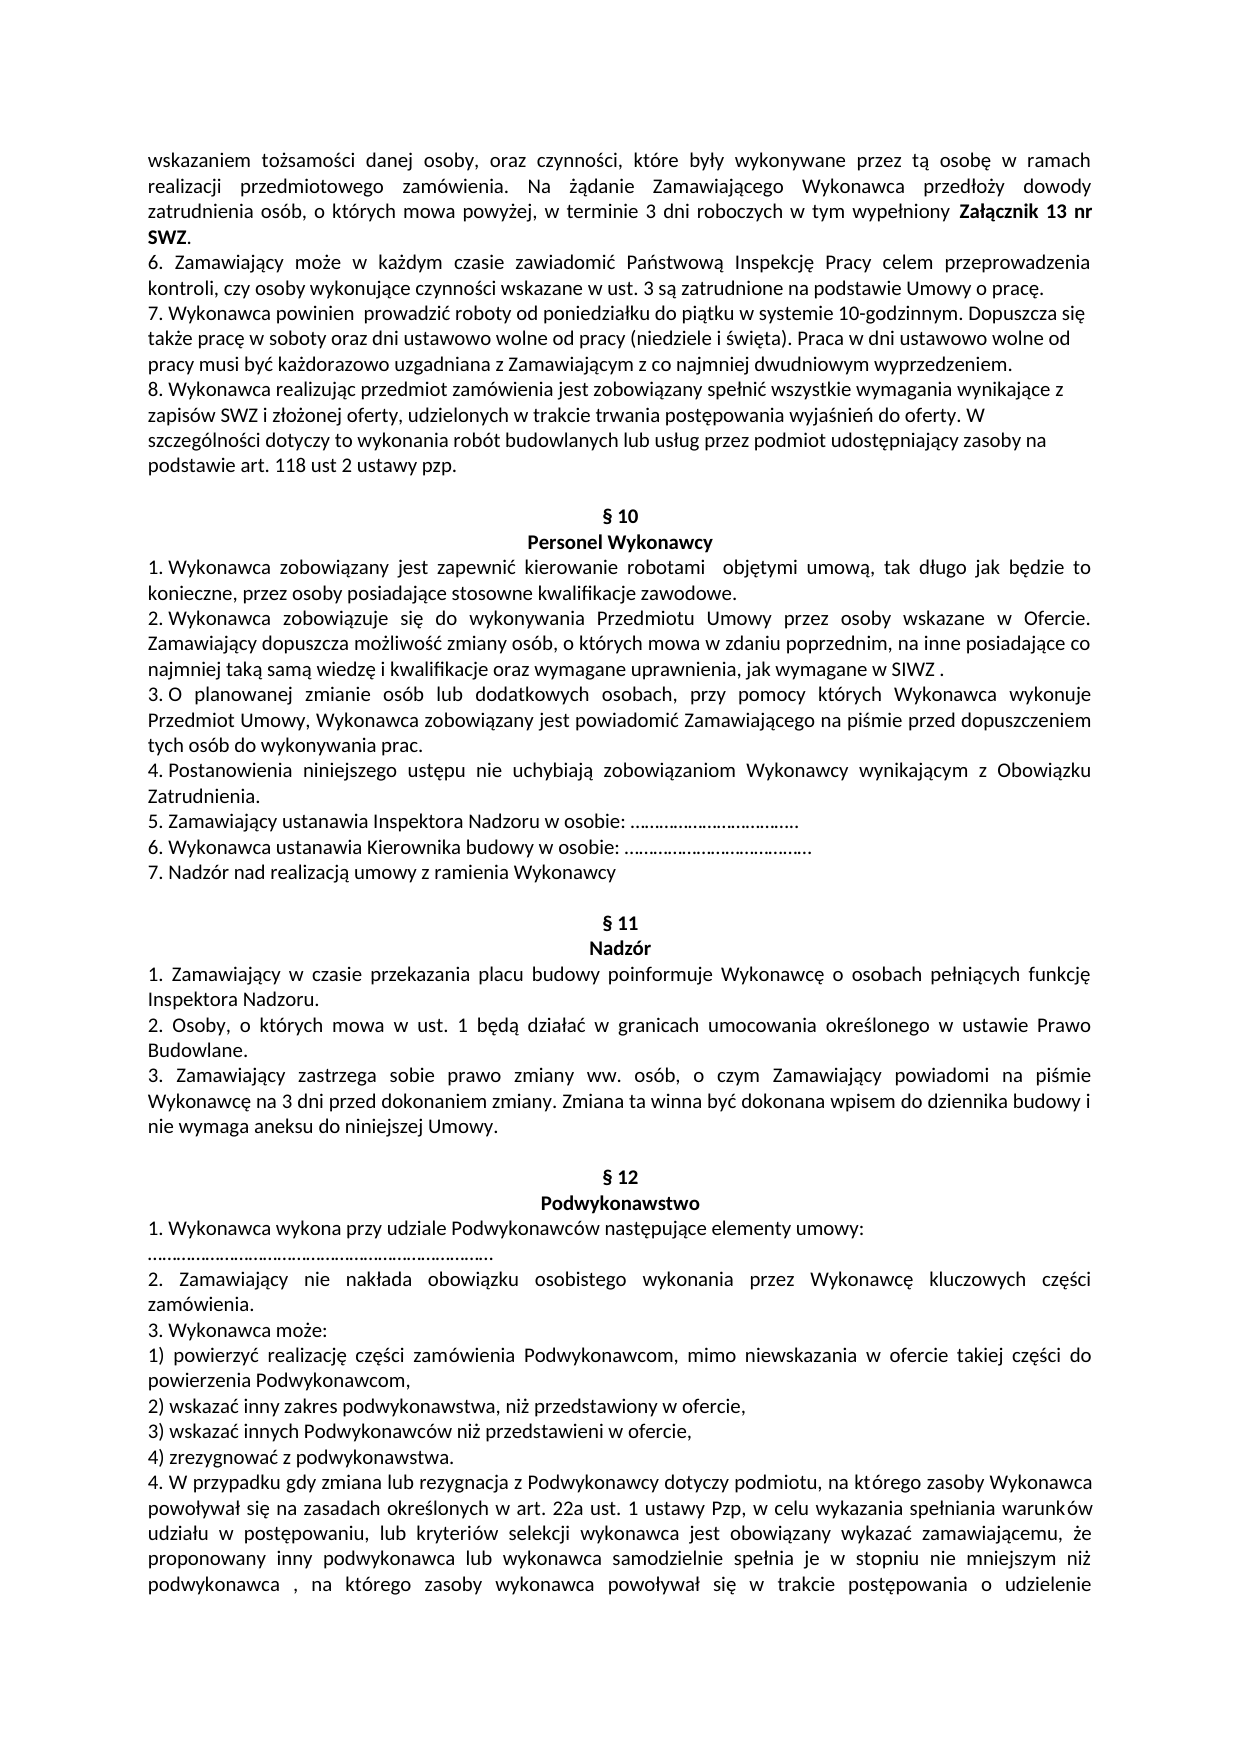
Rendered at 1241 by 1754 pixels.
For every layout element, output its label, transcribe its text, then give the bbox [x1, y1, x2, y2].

text 5. Zamawiający ustanawia Inspektora Nadzoru w osobie: …………………………….. [148, 808, 1093, 834]
text Nadzór [148, 936, 1093, 961]
text § 10 [148, 503, 1093, 529]
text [148, 148, 1093, 249]
text 7. Wykonawca powinien prowadzić roboty od poniedziałku do piątku w systemie 10-godzinnym. Dopuszcza się także pracę w soboty oraz dni ustawowo wolne od pracy (niedziele i święta). Praca w dni ustawowo wolne od pracy musi być każdorazowo uzgadniana z Zamawiającym z co najmniej dwudniowym wyprzedzeniem. [148, 300, 1093, 376]
text 7. Nadzór nad realizacją umowy z ramienia Wykonawcy [148, 859, 1093, 885]
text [148, 1469, 1093, 1596]
text Personel Wykonawcy [148, 529, 1093, 554]
text 4. Postanowienia niniejszego ustępu nie uchybiają zobowiązaniom Wykonawcy wynikającym z Obowiązku Zatrudnienia. [148, 758, 1093, 808]
text 2. Wykonawca zobowiązuje się do wykonywania Przedmiotu Umowy przez osoby wskazane w Ofercie. Zamawiający dopuszcza możliwość zmiany osób, o których mowa w zdaniu poprzednim, na inne posiadające co najmniej taką samą wiedzę i kwalifikacje oraz wymagane uprawnienia, jak wymagane w SIWZ . [148, 605, 1093, 681]
text 8. Wykonawca realizując przedmiot zamówienia jest zobowiązany spełnić wszystkie wymagania wynikające z zapisów SWZ i złożonej oferty, udzielonych w trakcie trwania postępowania wyjaśnień do oferty. W szczególności dotyczy to wykonania robót budowlanych lub usług przez podmiot udostępniający zasoby na podstawie art. 118 ust 2 ustawy pzp. [148, 376, 1093, 478]
text 3. O planowanej zmianie osób lub dodatkowych osobach, przy pomocy których Wykonawca wykonuje Przedmiot Umowy, Wykonawca zobowiązany jest powiadomić Zamawiającego na piśmie przed dopuszczeniem tych osób do wykonywania prac. [148, 681, 1093, 758]
text § 12 [148, 1164, 1093, 1190]
text 1) powierzyć realizację części zamówienia Podwykonawcom, mimo niewskazania w ofercie takiej części do powierzenia Podwykonawcom, [148, 1342, 1093, 1393]
text § 11 [148, 910, 1093, 936]
text 3. Zamawiający zastrzega sobie prawo zmiany ww. osób, o czym Zamawiający powiadomi na piśmie Wykonawcę na 3 dni przed dokonaniem zmiany. Zmiana ta winna być dokonana wpisem do dziennika budowy i nie wymaga aneksu do niniejszej Umowy. [148, 1063, 1093, 1139]
text 3) wskazać innych Podwykonawców niż przedstawieni w ofercie, [148, 1418, 1093, 1444]
text 2. Zamawiający nie nakłada obowiązku osobistego wykonania przez Wykonawcę kluczowych części zamówienia. [148, 1266, 1093, 1317]
text 2) wskazać inny zakres podwykonawstwa, niż przedstawiony w ofercie, [148, 1393, 1093, 1418]
text 2. Osoby, o których mowa w ust. 1 będą działać w granicach umocowania określonego w ustawie Prawo Budowlane. [148, 1012, 1093, 1063]
text 1. Zamawiający w czasie przekazania placu budowy poinformuje Wykonawcę o osobach pełniących funkcję Inspektora Nadzoru. [148, 961, 1093, 1012]
text 6. Zamawiający może w każdym czasie zawiadomić Państwową Inspekcję Pracy celem przeprowadzenia kontroli, czy osoby wykonujące czynności wskazane w ust. 3 są zatrudnione na podstawie Umowy o pracę. [148, 249, 1093, 300]
text 6. Wykonawca ustanawia Kierownika budowy w osobie: ………………………………… [148, 834, 1093, 859]
text Podwykonawstwo [148, 1190, 1093, 1215]
text 1. Wykonawca wykona przy udziale Podwykonawców następujące elementy umowy: [148, 1215, 1093, 1241]
text 3. Wykonawca może: [148, 1317, 1093, 1342]
text ……………………………………………………………… [148, 1241, 1093, 1266]
text 1. Wykonawca zobowiązany jest zapewnić kierowanie robotami objętymi umową, tak długo jak będzie to konieczne, przez osoby posiadające stosowne kwalifikacje zawodowe. [148, 554, 1093, 605]
text 4) zrezygnować z podwykonawstwa. [148, 1444, 1093, 1469]
